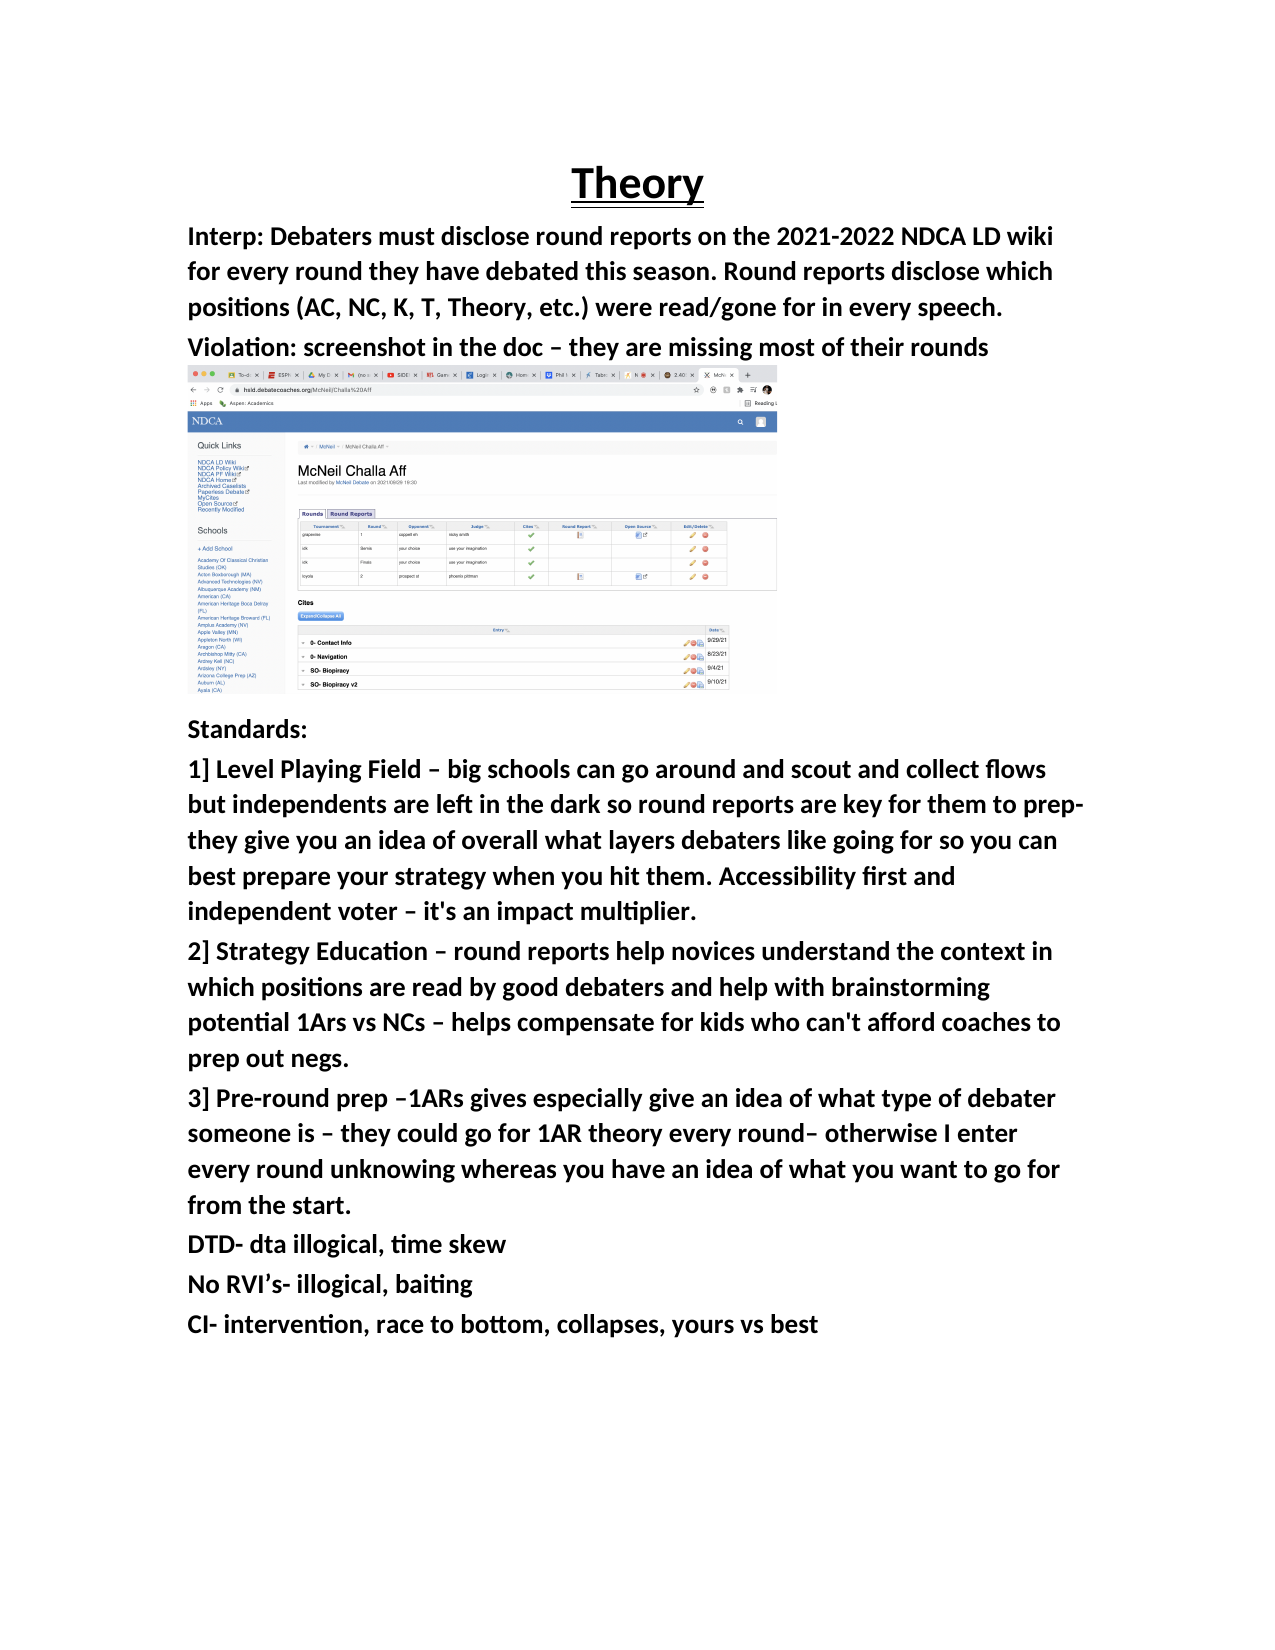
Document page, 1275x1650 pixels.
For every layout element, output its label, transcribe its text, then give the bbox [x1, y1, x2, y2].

subtitle Theory [187, 154, 1087, 210]
subtitle DTD- dta illogical, time skew [187, 1228, 1087, 1261]
subtitle Interp: Debaters must disclose round reports on the 2021-2022 NDCA LD wiki for every round they have debated this season. Round reports disclose which positions (AC, NC, K, T, Theory, etc.) were read/gone for in every speech. [187, 219, 1087, 323]
picture [187, 365, 778, 694]
subtitle No RVI’s- illogical, baiting [187, 1267, 1087, 1301]
subtitle 1] Level Playing Field – big schools can go around and scout and collect flows but independents are left in the dark so round reports are key for them to prep- they give you an idea of overall what layers debaters like going for so you can best prepare your strategy when you hit them. Accessibility first and independent voter – it's an impact multiplier. [187, 752, 1087, 928]
subtitle Standards: [187, 712, 1087, 745]
subtitle 2] Strategy Education – round reports help novices understand the context in which positions are read by good debaters and help with brainstorming potential 1Ars vs NCs – helps compensate for kids who can't afford coaches to prep out negs. [187, 934, 1087, 1074]
subtitle CI- intervention, race to bottom, collapses, yours vs best [187, 1307, 1087, 1340]
subtitle 3] Pre-round prep –1ARs gives especially give an idea of what type of debater someone is – they could go for 1AR theory every round– otherwise I enter every round unknowing whereas you have an idea of what you want to go for from the start. [187, 1081, 1087, 1221]
subtitle Violation: screenshot in the doc – they are missing most of their rounds [187, 330, 1087, 363]
